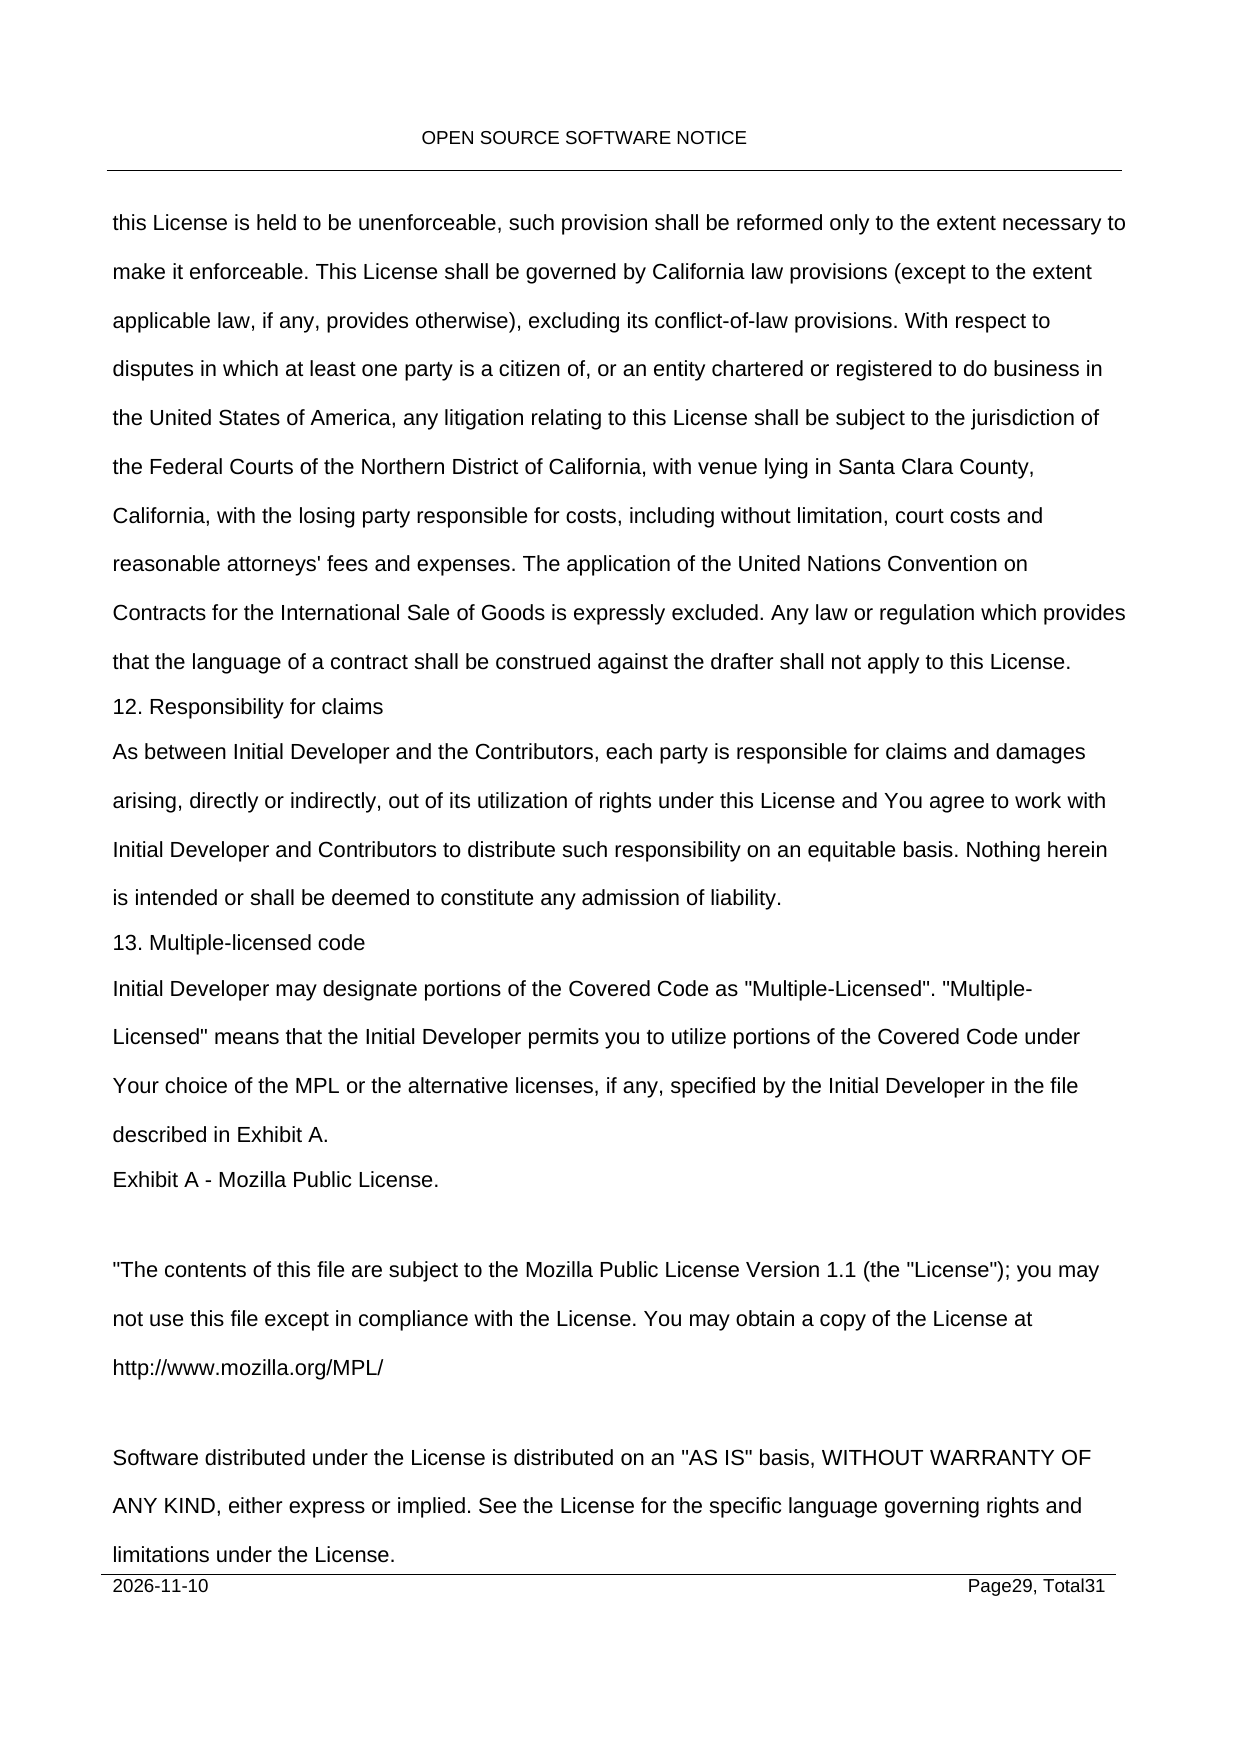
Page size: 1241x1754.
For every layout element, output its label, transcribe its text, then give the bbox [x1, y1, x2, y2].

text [112, 206, 1128, 678]
text As between Initial Developer and the Contributors, each party is responsible for claims and damages arising, directly or indirectly, out of its utilization of rights under this License and You agree to work with Initial Developer and Contributors to distribute such responsibility on an equitable basis. Nothing herein is intended or shall be deemed to constitute any admission of liability. [112, 735, 1128, 914]
text Exhibit A - Mozilla Public License. [112, 1163, 1128, 1196]
text "The contents of this file are subject to the Mozilla Public License Version 1.1 (the "License"); you may not use this file except in compliance with the License. You may obtain a copy of the License at http://www.mozilla.org/MPL/ [112, 1253, 1128, 1383]
text Software distributed under the License is distributed on an "AS IS" basis, WITHOUT WARRANTY OF ANY KIND, either express or implied. See the License for the specific language governing rights and limitations under the License. [112, 1441, 1128, 1571]
text 12. Responsibility for claims [112, 690, 1128, 723]
text Initial Developer may designate portions of the Covered Code as "Multiple-Licensed". "Multiple-Licensed" means that the Initial Developer permits you to utilize portions of the Covered Code under Your choice of the MPL or the alternative licenses, if any, specified by the Initial Developer in the file described in Exhibit A. [112, 972, 1128, 1151]
text 13. Multiple-licensed code [112, 927, 1128, 959]
